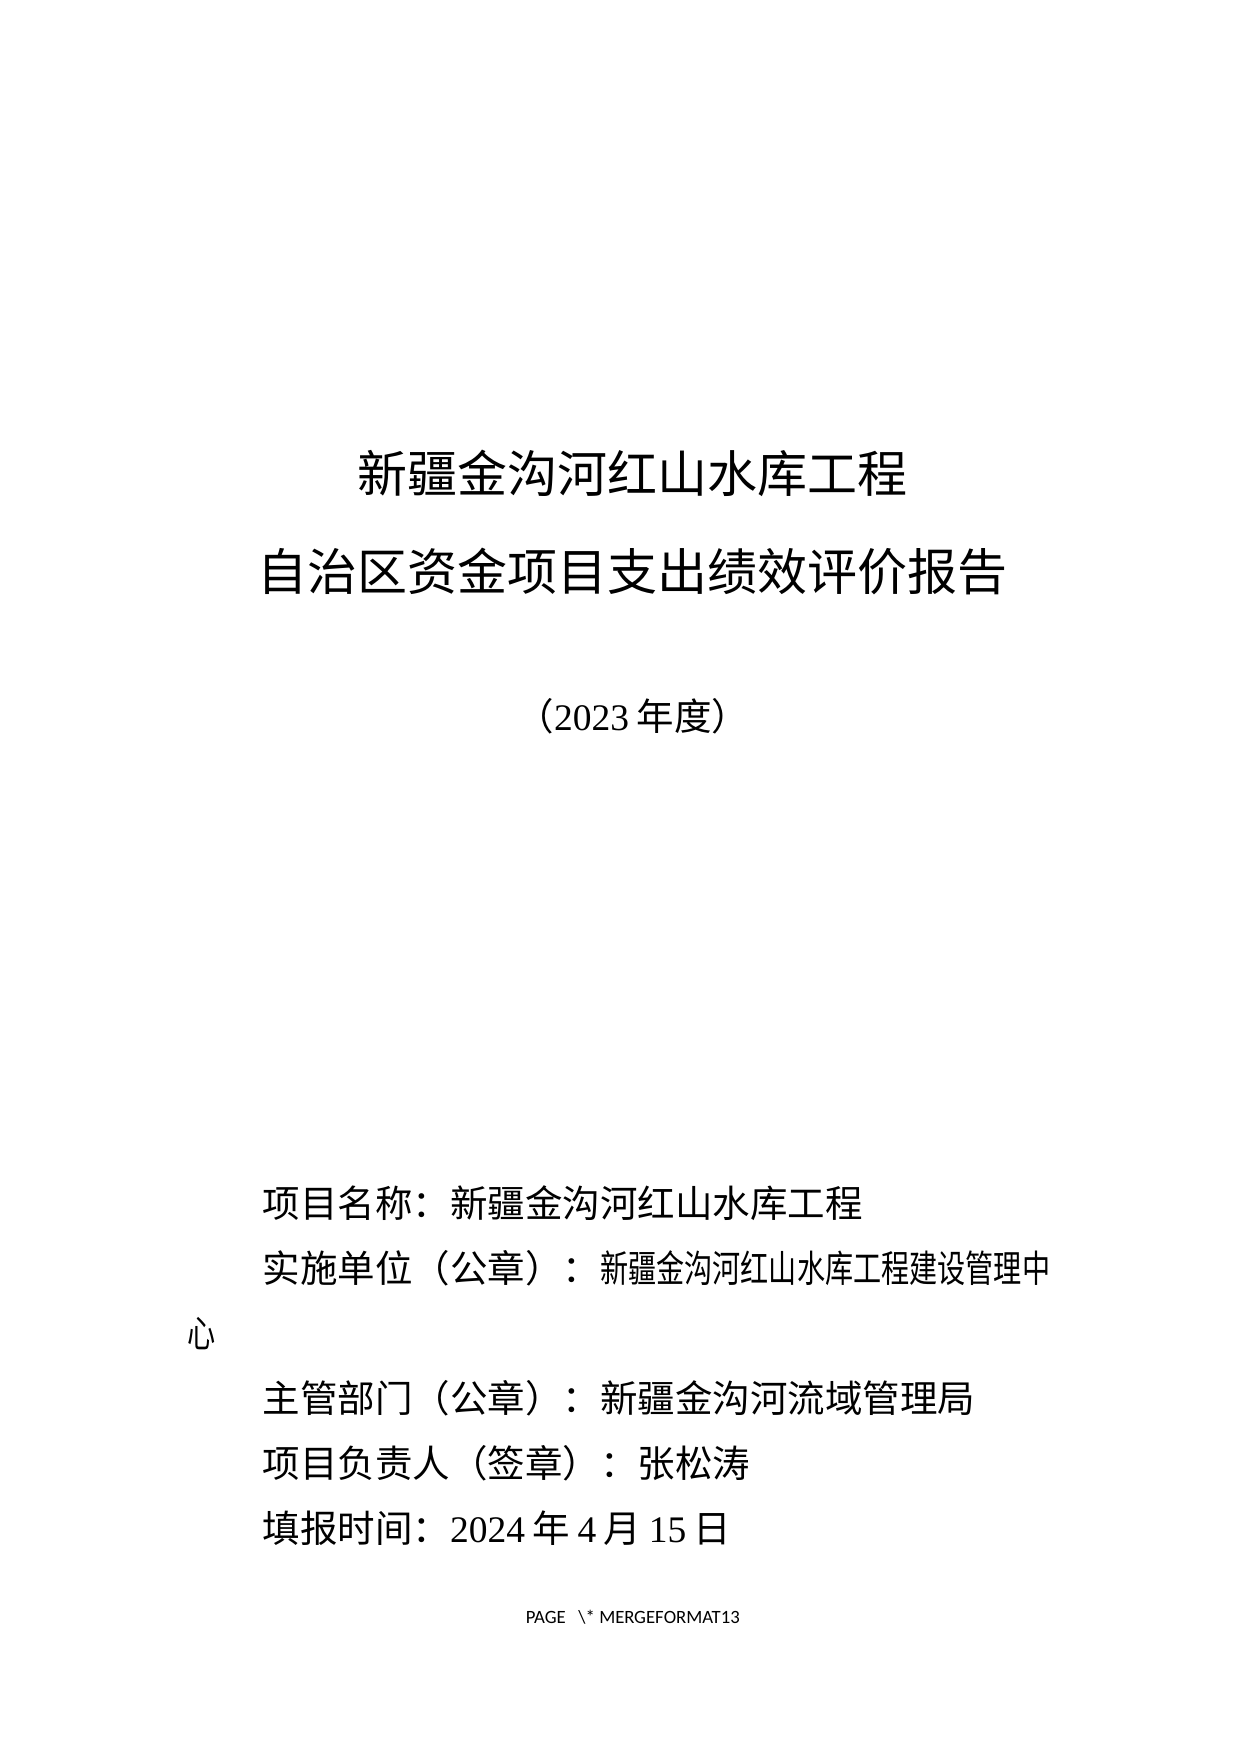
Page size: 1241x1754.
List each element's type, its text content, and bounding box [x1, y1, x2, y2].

text （2023年度） [187, 682, 1078, 747]
text 实施单位（公章）：新疆金沟河红山水库工程建设管理中心 [187, 1233, 1078, 1363]
text 项目负责人（签章）：张松涛 [187, 1428, 1078, 1493]
text 项目名称：新疆金沟河红山水库工程 [187, 1168, 1078, 1233]
text 自治区资金项目支出绩效评价报告 [187, 519, 1078, 617]
text 填报时间：2024年4月15日 [187, 1493, 1078, 1558]
text 主管部门（公章）：新疆金沟河流域管理局 [187, 1363, 1078, 1428]
text 新疆金沟河红山水库工程 [187, 422, 1078, 519]
